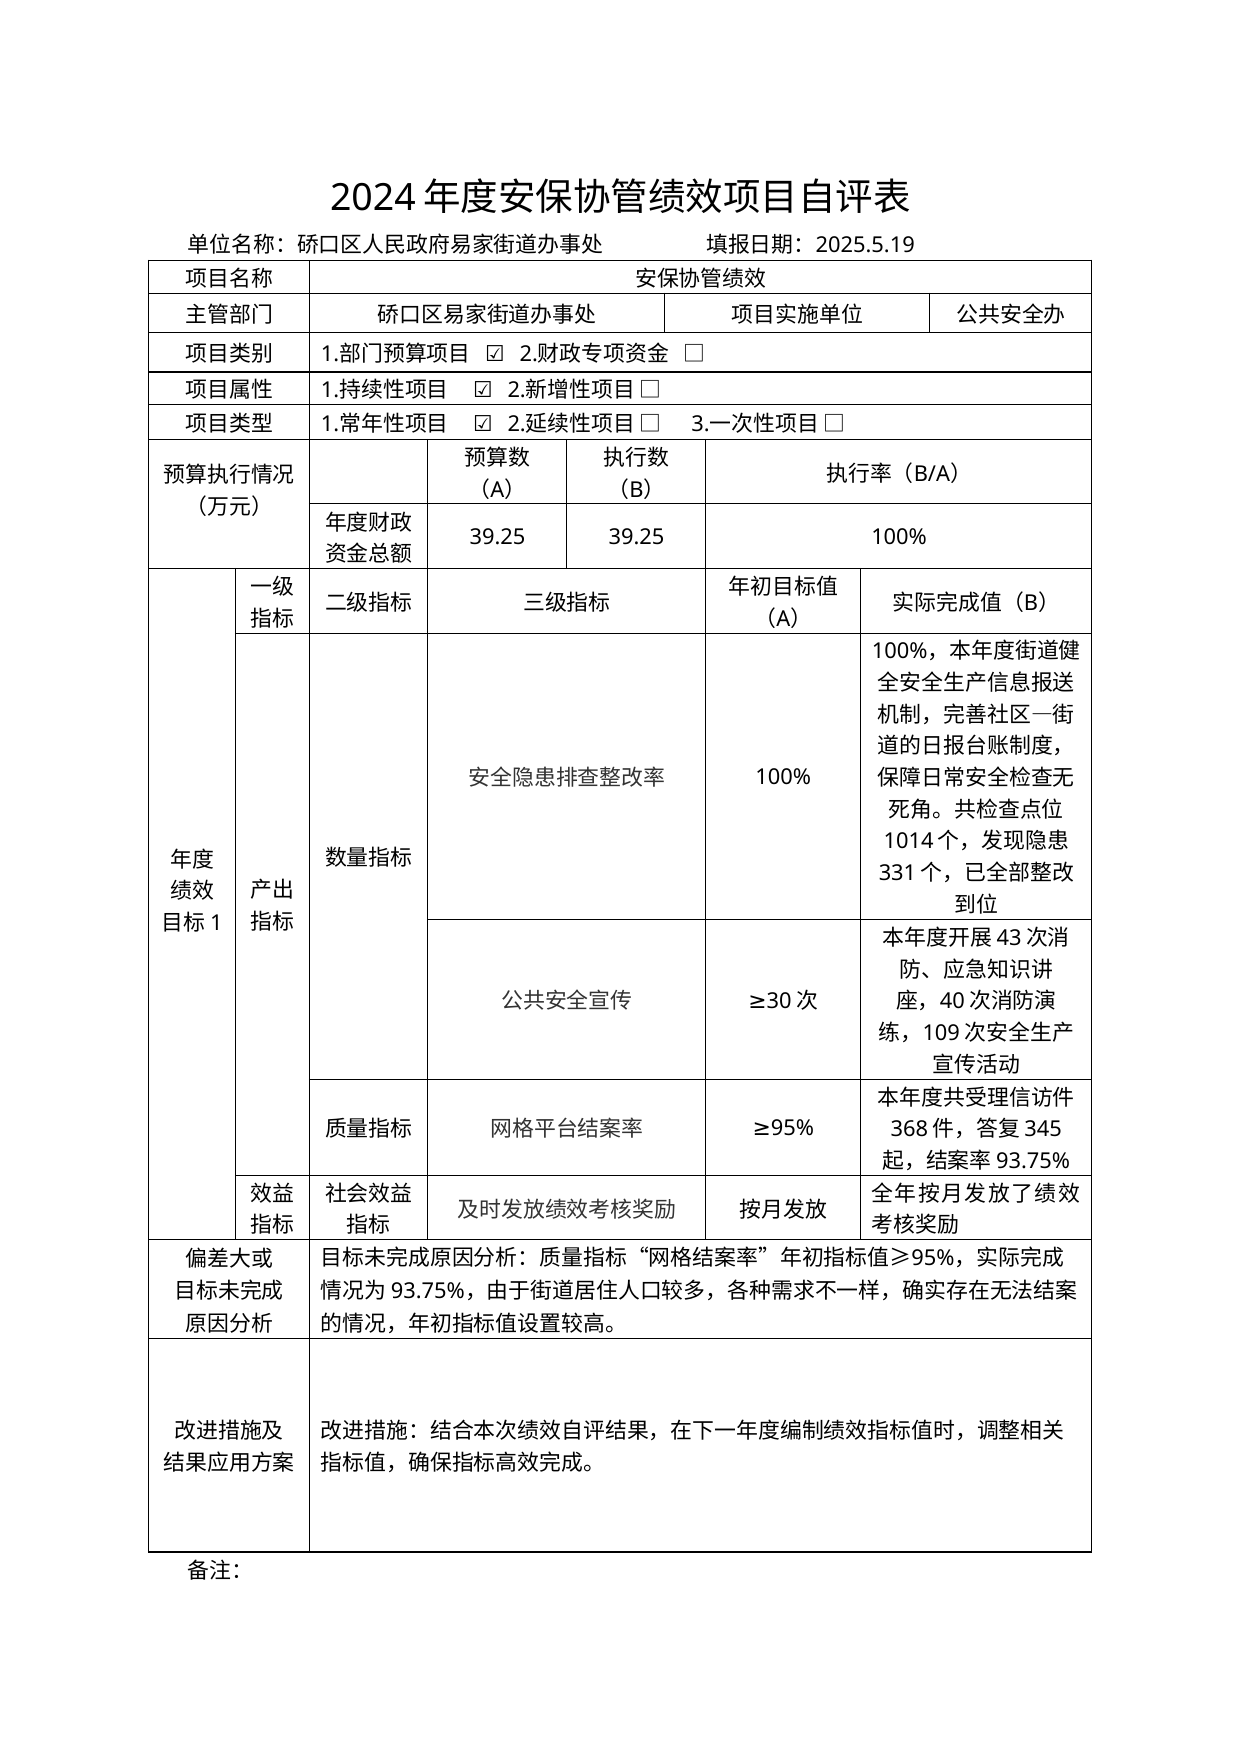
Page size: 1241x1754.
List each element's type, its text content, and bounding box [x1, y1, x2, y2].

table_cell 公共安全办 [930, 294, 1091, 332]
table_cell 项目类别 [149, 333, 309, 371]
table_cell 主管部门 [149, 294, 309, 332]
table_cell 偏差大或 目标未完成 原因分析 [149, 1240, 309, 1338]
table_cell 硚口区易家街道办事处 [310, 294, 664, 332]
table_cell 项目属性 [149, 373, 309, 404]
table_cell 年初目标值（A） [706, 569, 860, 632]
table_cell ≥95% [706, 1080, 860, 1175]
table_cell 及时发放绩效考核奖励 [428, 1176, 705, 1239]
table_cell 1.常年性项目 ☑ 2.延续性项目 □ 3.一次性项目 □ [310, 405, 1091, 439]
table_cell 质量指标 [310, 1080, 427, 1175]
table_cell 年度绩效目标1 [149, 569, 235, 1239]
table_header 项目名称 [149, 261, 309, 293]
table_cell 全年按月发放了绩效考核奖励 [861, 1176, 1091, 1239]
table_cell 数量指标 [310, 634, 427, 1078]
table_cell 39.25 [567, 504, 705, 568]
table_cell 100% [706, 504, 1091, 568]
table_cell 年度财政资金总额 [310, 504, 427, 568]
text 备注： [187, 1553, 1053, 1585]
table_cell 实际完成值（B） [861, 569, 1091, 632]
table_cell 目标未完成原因分析：质量指标“网格结案率”年初指标值≥95%，实际完成情况为93.75%，由于街道居住人口较多，各种需求不一样，确实存在无法结案的情况，年初指标值设置较高。 [310, 1240, 1091, 1338]
table_cell 执行数（B） [567, 440, 705, 503]
table_cell 本年度共受理信访件368件，答复345起，结案率93.75% [861, 1080, 1091, 1175]
table_cell ≥30次 [706, 920, 860, 1078]
table_cell 二级指标 [310, 569, 427, 632]
table_cell 执行率（B/A） [706, 440, 1091, 503]
table_cell 产出指标 [236, 634, 309, 1175]
table_cell 一级指标 [236, 569, 309, 632]
table_cell 项目类型 [149, 405, 309, 439]
table_cell 1.持续性项目 ☑ 2.新增性项目 □ [310, 373, 1091, 404]
text 2024年度安保协管绩效项目自评表 [187, 162, 1053, 227]
table_cell [310, 440, 427, 503]
table_cell 1.部门预算项目 ☑ 2.财政专项资金 □ [310, 333, 1091, 371]
table_header 安保协管绩效 [310, 261, 1091, 293]
table_cell 100% [706, 634, 860, 919]
table_cell 改进措施：结合本次绩效自评结果，在下一年度编制绩效指标值时，调整相关指标值，确保指标高效完成。 [310, 1339, 1091, 1551]
table_cell 本年度开展43次消防、应急知识讲座，40次消防演练，109次安全生产宣传活动 [861, 920, 1091, 1078]
table_cell 项目实施单位 [665, 294, 929, 332]
table_cell 网格平台结案率 [428, 1080, 705, 1175]
table_cell 三级指标 [428, 569, 705, 632]
table_cell 公共安全宣传 [428, 920, 705, 1078]
table_cell 39.25 [428, 504, 566, 568]
table_cell 预算数（A） [428, 440, 566, 503]
table_cell 社会效益指标 [310, 1176, 427, 1239]
table_cell 预算执行情况（万元） [149, 440, 309, 568]
table_cell 100%，本年度街道健全安全生产信息报送机制，完善社区—街道的日报台账制度，保障日常安全检查无死角。共检查点位1014个，发现隐患331个，已全部整改到位 [861, 634, 1091, 919]
table_cell 按月发放 [706, 1176, 860, 1239]
table_cell 效益指标 [236, 1176, 309, 1239]
table_cell 安全隐患排查整改率 [428, 634, 705, 919]
text 单位名称：硚口区人民政府易家街道办事处 填报日期：2025.5.19 [187, 227, 1053, 259]
table_cell 改进措施及 结果应用方案 [149, 1339, 309, 1551]
